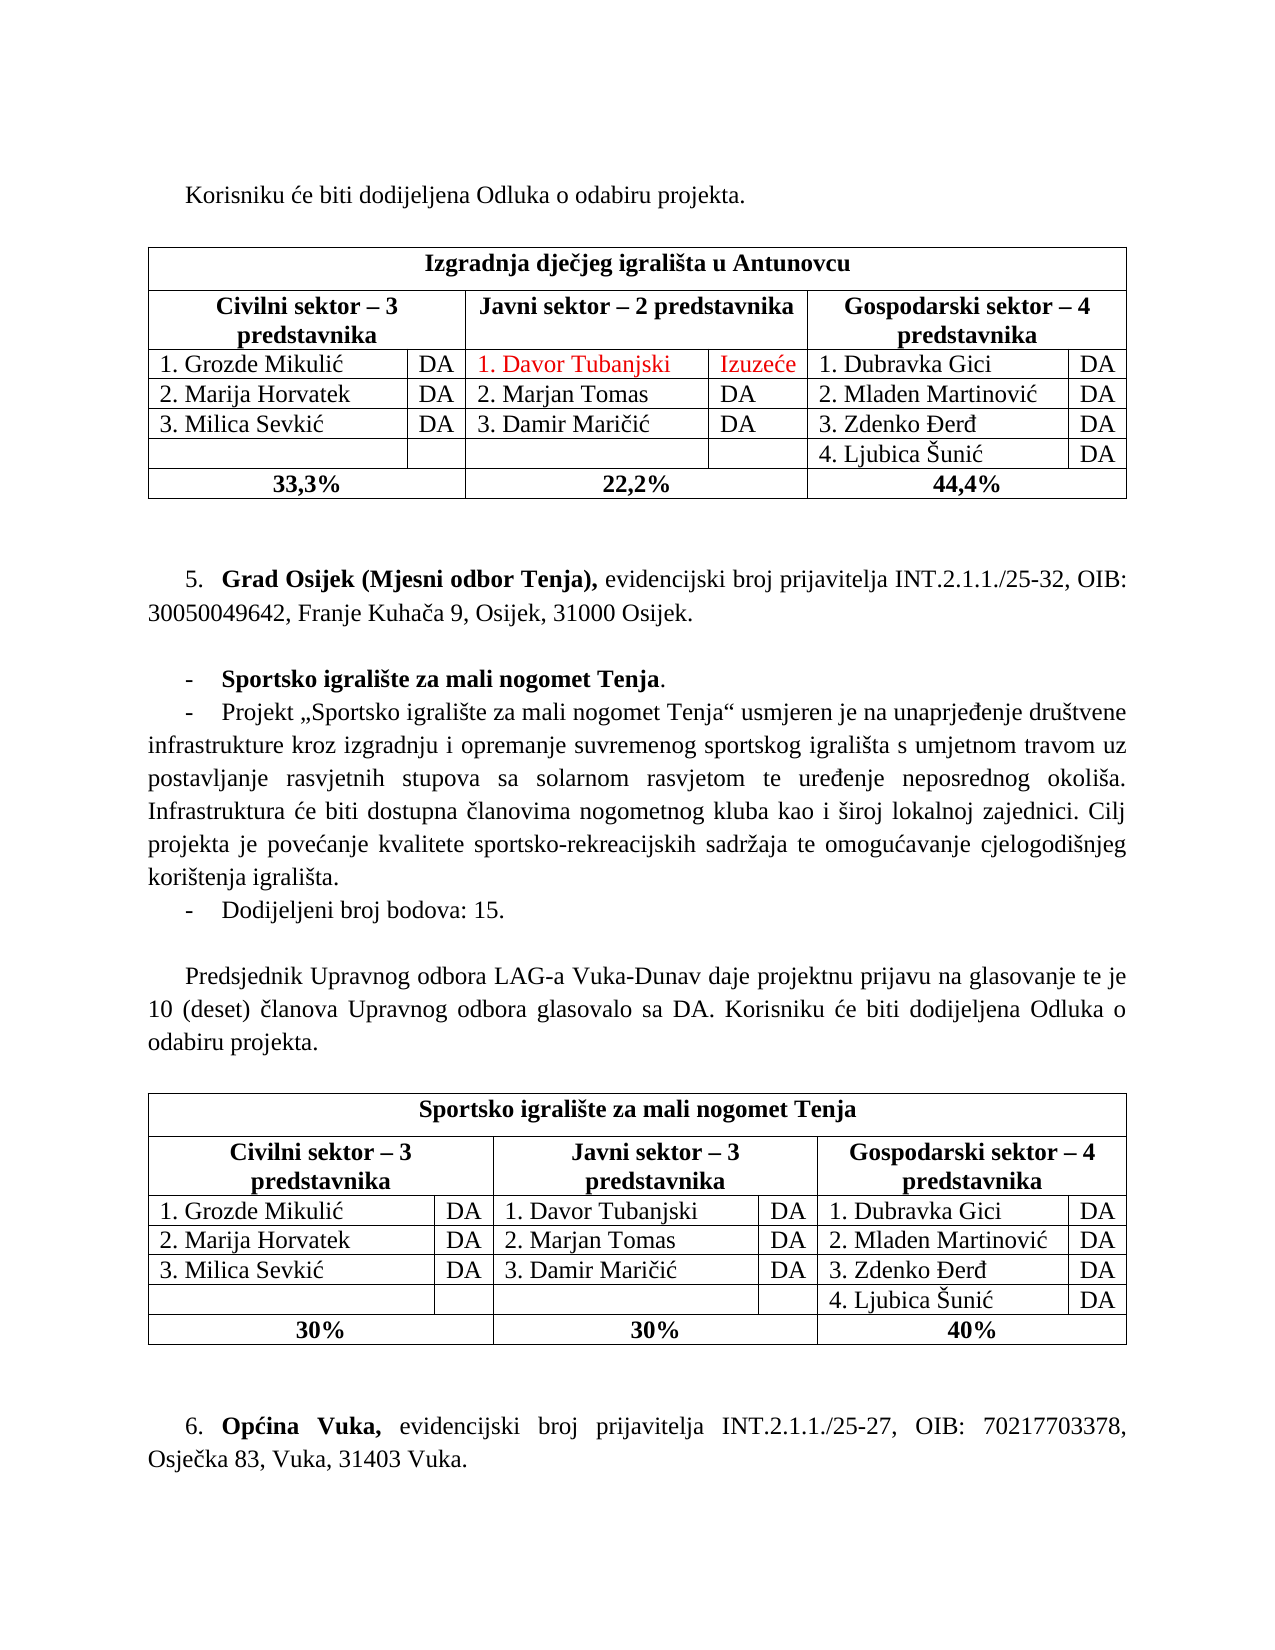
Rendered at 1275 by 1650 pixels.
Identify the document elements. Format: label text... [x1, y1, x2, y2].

table_cell DA [759, 1196, 817, 1224]
table_cell DA [1069, 1226, 1126, 1254]
table_cell 22,2% [466, 469, 807, 497]
table_cell DA [435, 1226, 493, 1254]
table_cell [494, 1285, 758, 1314]
table_cell 4. Ljubica Šunić [818, 1285, 1068, 1314]
table_cell Javni sektor – 3 predstavnika [494, 1137, 817, 1195]
table_cell DA [1069, 1196, 1126, 1224]
table_cell [149, 1285, 434, 1314]
table_cell 3. Damir Maričić [494, 1255, 758, 1284]
table_cell 2. Mladen Martinović [818, 1226, 1068, 1254]
table_header Izgradnja dječjeg igrališta u Antunovcu [149, 248, 1126, 290]
table_cell DA [1069, 439, 1126, 468]
table_cell Civilni sektor – 3 predstavnika [149, 1137, 493, 1195]
table_cell Gospodarski sektor – 4 predstavnika [808, 291, 1126, 348]
table_cell DA [709, 379, 807, 408]
table_cell 2. Marija Horvatek [149, 379, 407, 408]
table_cell DA [408, 350, 465, 378]
table_header Sportsko igralište za mali nogomet Tenja [149, 1094, 1126, 1136]
table_cell 1. Davor Tubanjski [494, 1196, 758, 1224]
text 5. Grad Osijek (Mjesni odbor Tenja), evidencijski broj prijavitelja INT.2.1.1./25-32, OIB: 30050049642, Franje Kuhača 9, Osijek, 31000 Osijek. [148, 564, 1127, 626]
text - Sportsko igralište za mali nogomet Tenja. [148, 664, 1127, 692]
text Korisniku će biti dodijeljena Odluka o odabiru projekta. [148, 181, 1127, 209]
table_cell DA [1069, 379, 1126, 408]
table_cell 33,3% [149, 469, 465, 497]
table_cell 2. Marija Horvatek [149, 1226, 434, 1254]
table_cell 30% [149, 1315, 493, 1344]
table_cell 1. Davor Tubanjski [466, 350, 708, 378]
table_cell [435, 1285, 493, 1314]
table_cell 44,4% [808, 469, 1126, 497]
table_cell DA [709, 409, 807, 438]
table_cell DA [759, 1255, 817, 1284]
table_cell Javni sektor – 2 predstavnika [466, 291, 807, 348]
table_cell 2. Marjan Tomas [494, 1226, 758, 1254]
text - Projekt „Sportsko igralište za mali nogomet Tenja“ usmjeren je na unaprjeđenje društvene infrastrukture kroz izgradnju i opremanje suvremenog sportskog igrališta s umjetnom travom uz postavljanje rasvjetnih stupova sa solarnom rasvjetom te uređenje neposrednog okoliša. Infrastruktura će biti dostupna članovima nogometnog kluba kao i široj lokalnoj zajednici. Cilj projekta je povećanje kvalitete sportsko-rekreacijskih sadržaja te omogućavanje cjelogodišnjeg korištenja igrališta. [148, 697, 1127, 891]
table_cell 1. Grozde Mikulić [149, 1196, 434, 1224]
text Predsjednik Upravnog odbora LAG-a Vuka-Dunav daje projektnu prijavu na glasovanje te je 10 (deset) članova Upravnog odbora glasovalo sa DA. Korisniku će biti dodijeljena Odluka o odabiru projekta. [148, 961, 1127, 1056]
table_cell 1. Dubravka Gici [808, 350, 1068, 378]
table_cell 30% [494, 1315, 817, 1344]
table_cell [149, 439, 407, 468]
table_cell DA [435, 1196, 493, 1224]
table_cell DA [408, 379, 465, 408]
table_cell DA [1069, 409, 1126, 438]
table_cell 3. Zdenko Đerđ [808, 409, 1068, 438]
table_cell DA [759, 1226, 817, 1254]
table_cell 3. Milica Sevkić [149, 409, 407, 438]
table_cell 1. Grozde Mikulić [149, 350, 407, 378]
text 6. Općina Vuka, evidencijski broj prijavitelja INT.2.1.1./25-27, OIB: 70217703378, Osječka 83, Vuka, 31403 Vuka. [148, 1411, 1127, 1473]
table_cell DA [1069, 1285, 1126, 1314]
table_cell Gospodarski sektor – 4 predstavnika [818, 1137, 1126, 1195]
table_cell Civilni sektor – 3 predstavnika [149, 291, 465, 348]
table_cell 3. Damir Maričić [466, 409, 708, 438]
table_cell DA [435, 1255, 493, 1284]
table_cell DA [1069, 350, 1126, 378]
table_cell [709, 439, 807, 468]
table_cell Izuzeće [709, 350, 807, 378]
table_cell 3. Milica Sevkić [149, 1255, 434, 1284]
table_cell [466, 439, 708, 468]
table_cell 4. Ljubica Šunić [808, 439, 1068, 468]
table_cell [759, 1285, 817, 1314]
table_cell DA [1069, 1255, 1126, 1284]
table_cell [408, 439, 465, 468]
table_cell 2. Mladen Martinović [808, 379, 1068, 408]
table_cell 2. Marjan Tomas [466, 379, 708, 408]
table_cell DA [408, 409, 465, 438]
table_cell 3. Zdenko Đerđ [818, 1255, 1068, 1284]
table_cell 40% [818, 1315, 1126, 1344]
table_cell 1. Dubravka Gici [818, 1196, 1068, 1224]
text - Dodijeljeni broj bodova: 15. [148, 895, 1127, 923]
